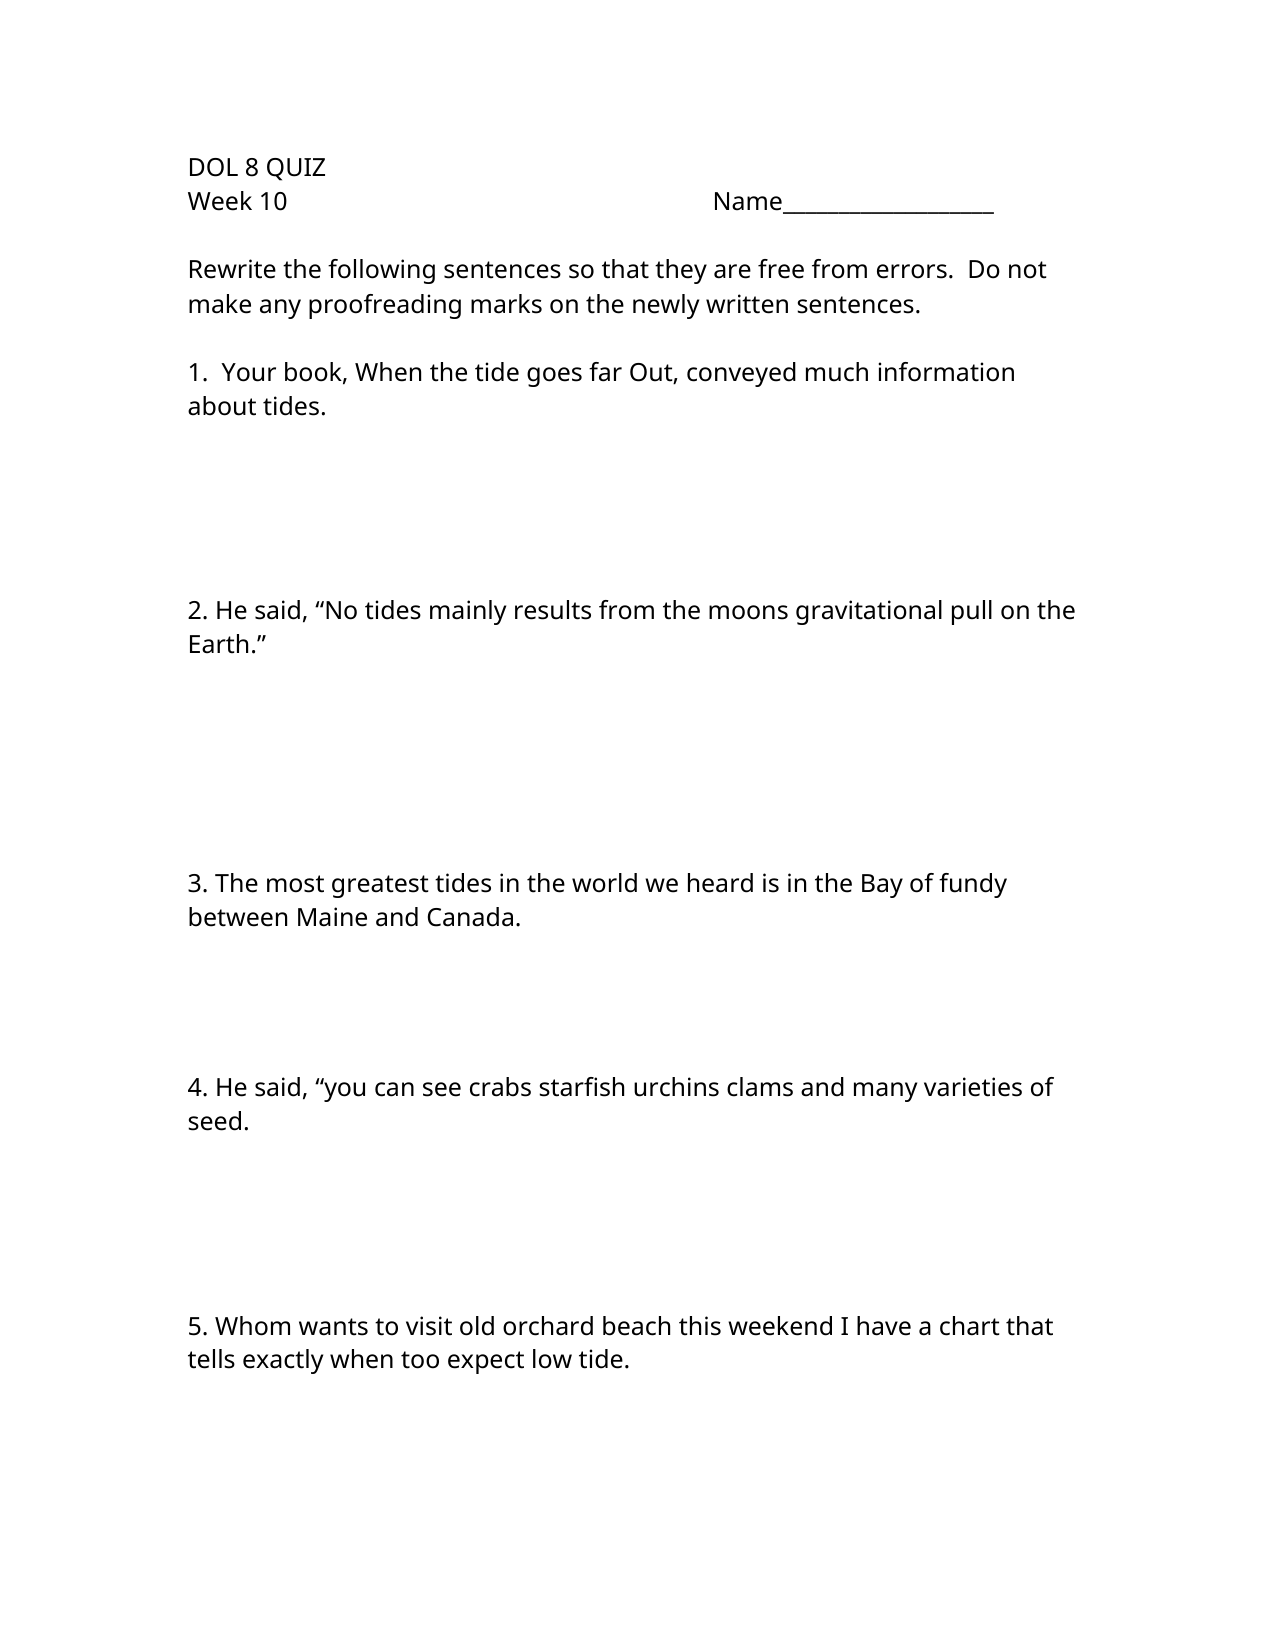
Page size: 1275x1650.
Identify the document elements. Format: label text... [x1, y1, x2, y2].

text 3. The most greatest tides in the world we heard is in the Bay of fundy between Maine and Canada. [187, 865, 1087, 933]
text Rewrite the following sentences so that they are free from errors. Do not make any proofreading marks on the newly written sentences. [187, 252, 1087, 320]
text 2. He said, “No tides mainly results from the moons gravitational pull on the Earth.” [187, 593, 1087, 661]
text 1. Your book, When the tide goes far Out, conveyed much information about tides. [187, 354, 1087, 422]
text 4. He said, “you can see crabs starfish urchins clams and many varieties of seed. [187, 1070, 1087, 1138]
text Week 10 Name___________________ [187, 184, 1087, 218]
text 5. Whom wants to visit old orchard beach this weekend I have a chart that tells exactly when too expect low tide. [187, 1308, 1087, 1376]
text DOL 8 QUIZ [187, 150, 1087, 184]
